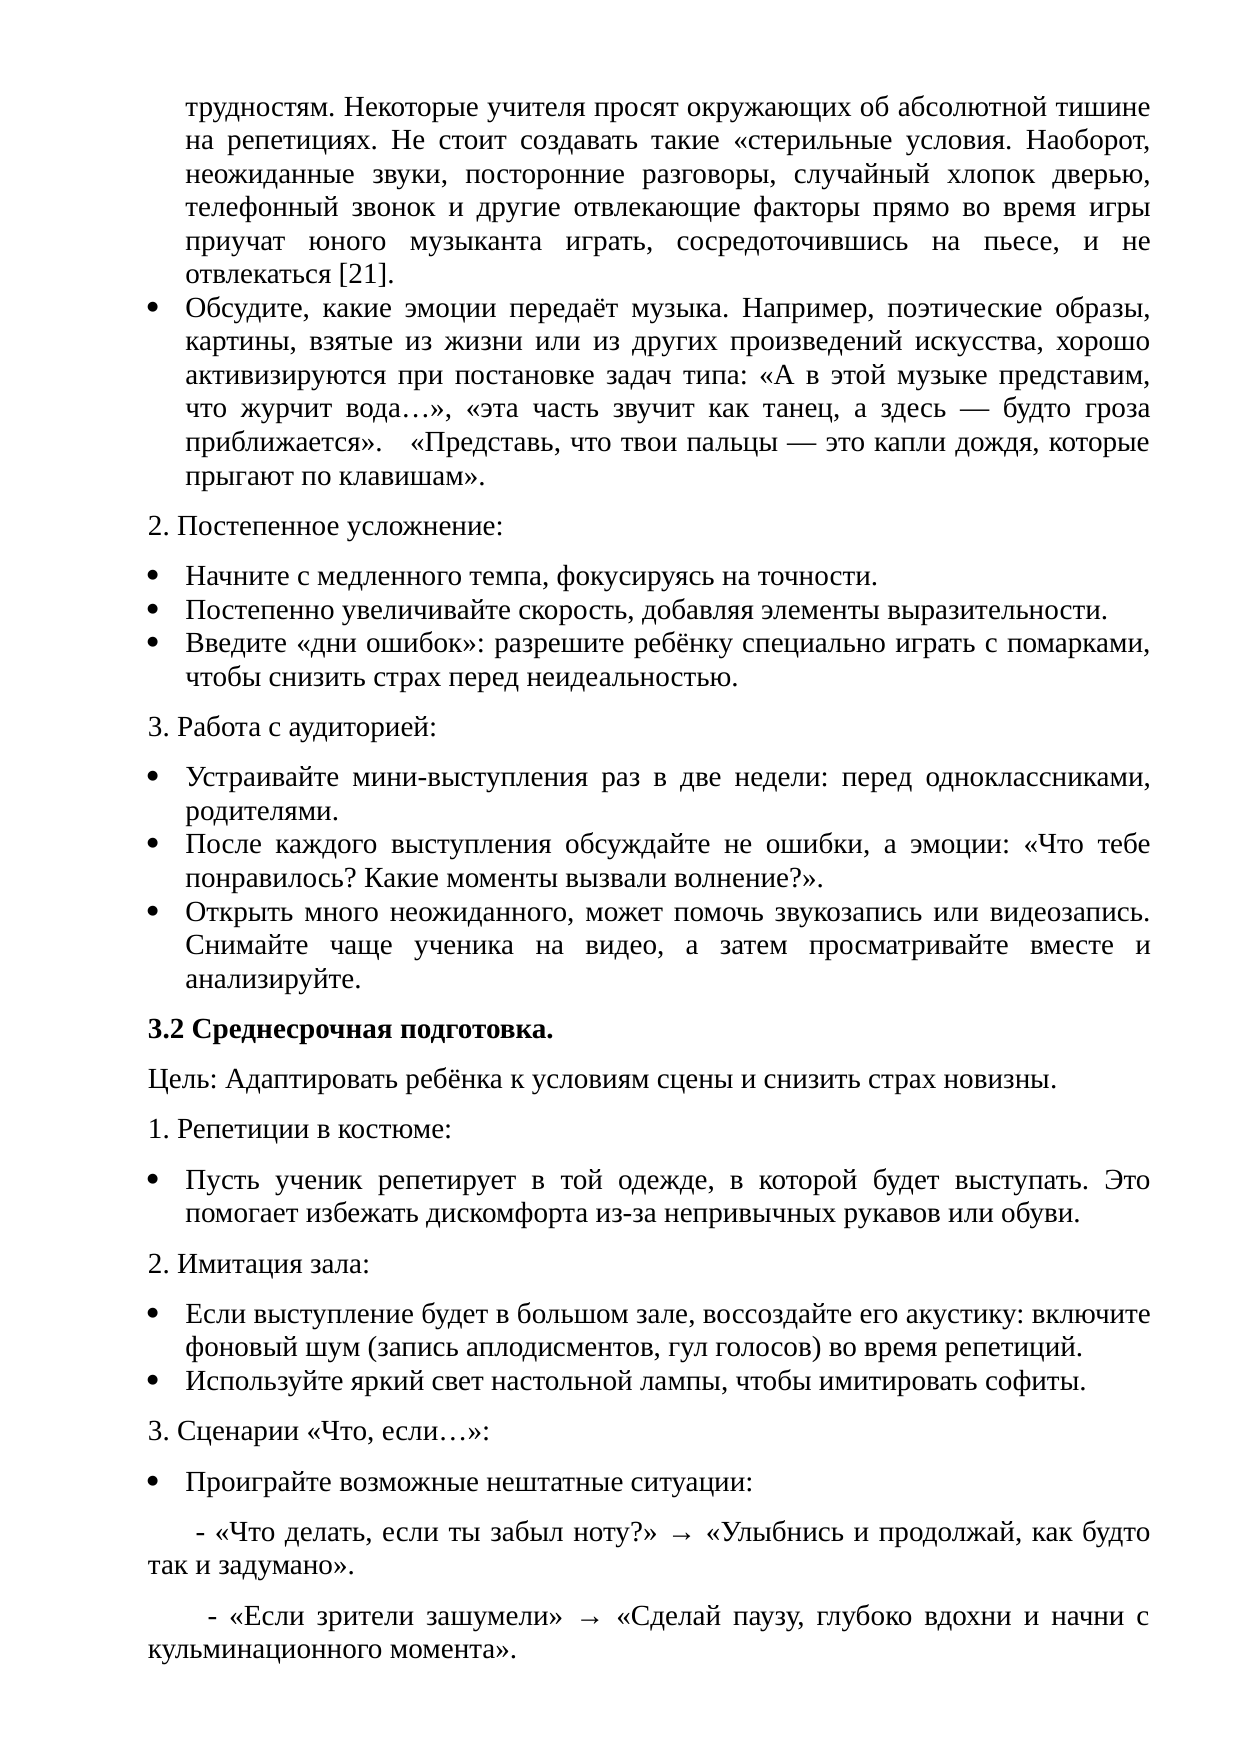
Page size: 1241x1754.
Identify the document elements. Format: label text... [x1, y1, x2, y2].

list После каждого выступления обсуждайте не ошибки, а эмоции: «Что тебе понравилось? Какие моменты вызвали волнение?». [148, 827, 1152, 894]
list Постепенно увеличивайте скорость, добавляя элементы выразительности. [148, 592, 1152, 625]
list Введите «дни ошибок»: разрешите ребёнку специально играть с помарками, чтобы снизить страх перед неидеальностью. [148, 625, 1152, 693]
list Начните с медленного темпа, фокусируясь на точности. [148, 558, 1152, 592]
text Цель: Адаптировать ребёнка к условиям сцены и снизить страх новизны. [148, 1061, 1152, 1095]
list Пусть ученик репетирует в той одежде, в которой будет выступать. Это помогает избежать дискомфорта из-за непривычных рукавов или обуви. [148, 1162, 1152, 1229]
text 1. Репетиции в костюме: [148, 1112, 1152, 1145]
list Открыть много неожиданного, может помочь звукозапись или видеозапись. Снимайте чаще ученика на видео, а затем просматривайте вместе и анализируйте. [148, 894, 1152, 994]
text 3. Сценарии «Что, если…»: [148, 1413, 1152, 1447]
text 2. Имитация зала: [148, 1246, 1152, 1279]
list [148, 89, 1152, 290]
list Используйте яркий свет настольной лампы, чтобы имитировать софиты. [148, 1363, 1152, 1397]
list Проиграйте возможные нештатные ситуации: [148, 1464, 1152, 1497]
list Если выступление будет в большом зале, воссоздайте его акустику: включите фоновый шум (запись аплодисментов, гул голосов) во время репетиций. [148, 1296, 1152, 1363]
list Обсудите, какие эмоции передаёт музыка. Например, поэтические образы, картины, взятые из жизни или из других произведений искусства, хорошо активизируются при постановке задач типа: «А в этой музыке представим, что журчит вода…», «эта часть звучит как танец, а здесь — будто гроза приближается». «Представь, что твои пальцы — это капли дождя, которые прыгают по клавишам». [148, 290, 1152, 491]
text 3. Работа с аудиторией: [148, 709, 1152, 743]
text - «Что делать, если ты забыл ноту?» → «Улыбнись и продолжай, как будто так и задумано». [148, 1514, 1152, 1581]
list Устраивайте мини-выступления раз в две недели: перед одноклассниками, родителями. [148, 759, 1152, 827]
text 2. Постепенное усложнение: [148, 508, 1152, 541]
text 3.2 Среднесрочная подготовка. [148, 1011, 1152, 1045]
text - «Если зрители зашумели» → «Сделай паузу, глубоко вдохни и начни с кульминационного момента». [148, 1598, 1152, 1665]
